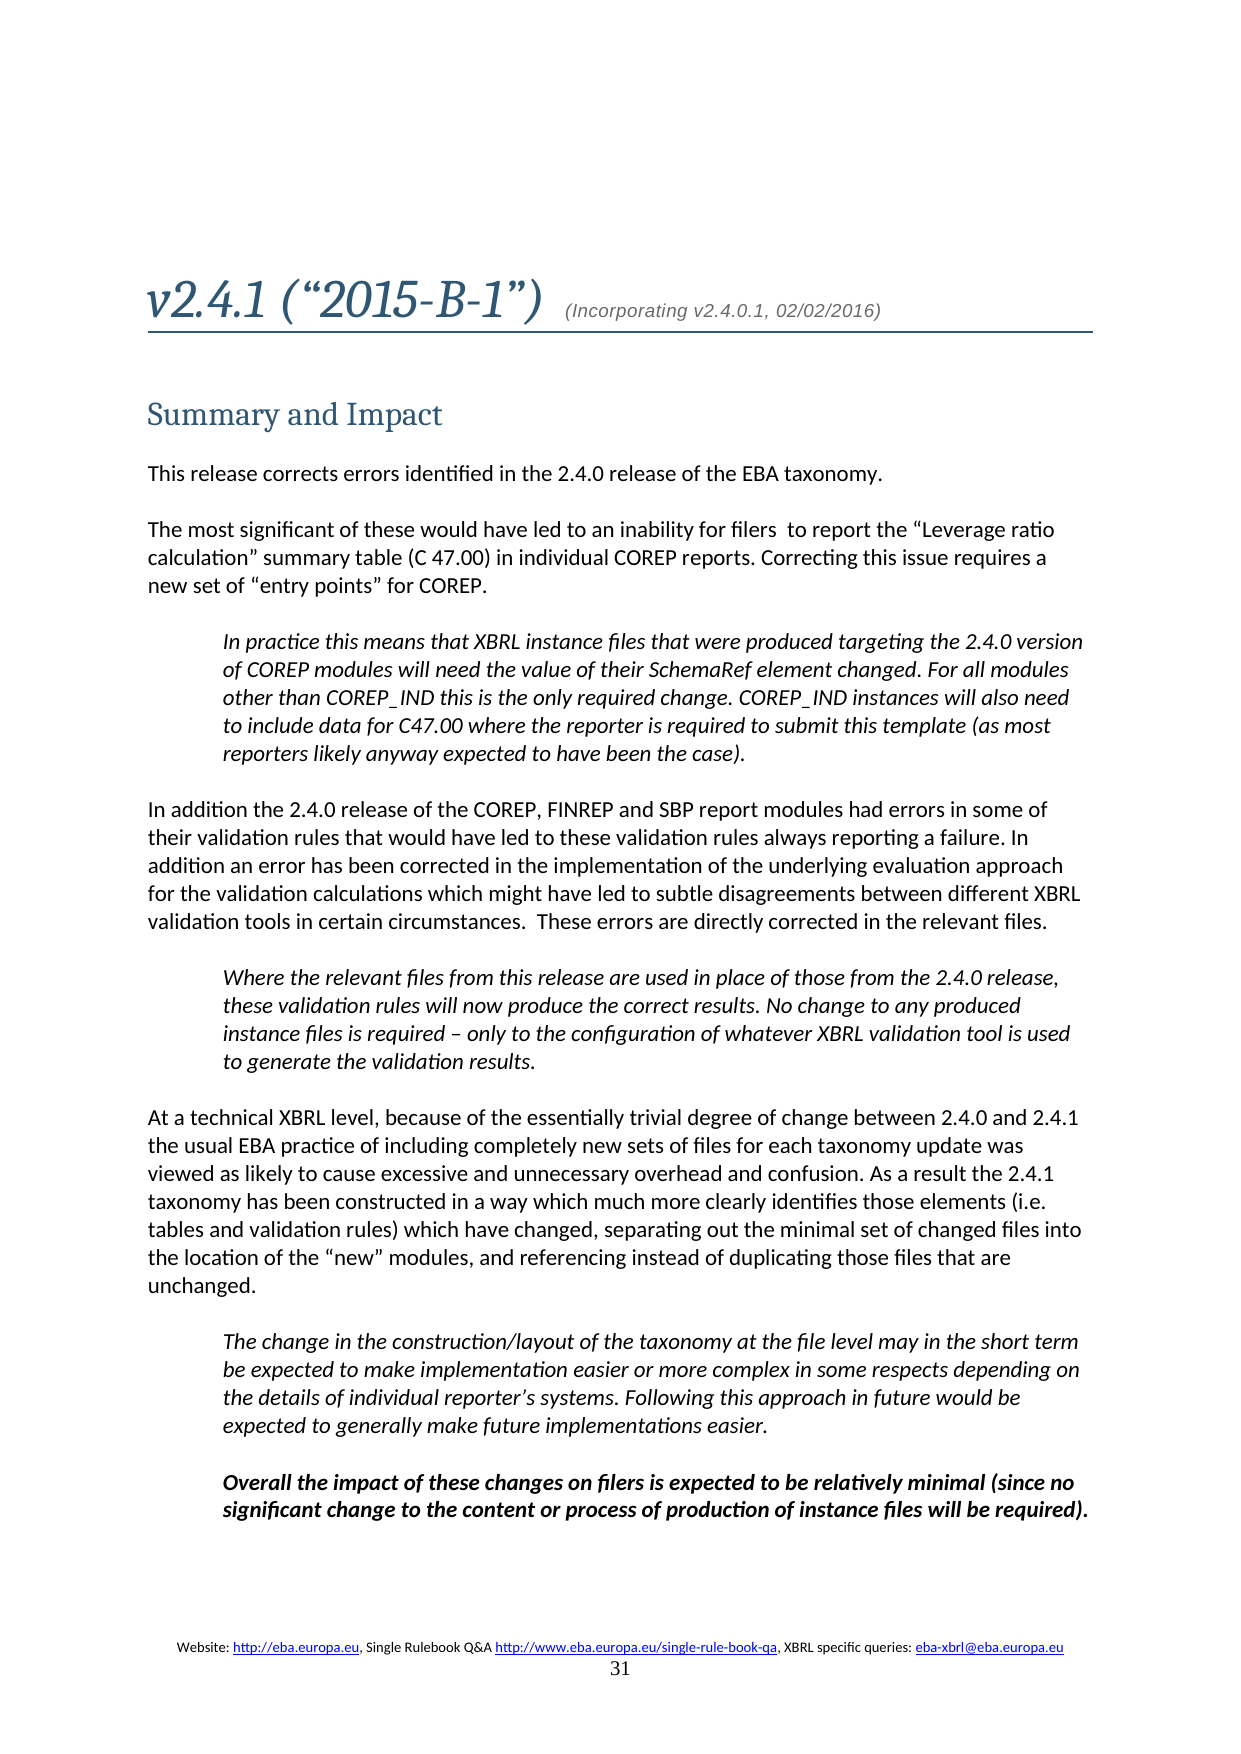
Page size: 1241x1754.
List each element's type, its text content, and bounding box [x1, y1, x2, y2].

title v2.4.1 (“2015-B-1”) (Incorporating v2.4.0.1, 02/02/2016) [148, 271, 1093, 331]
text The change in the construction/layout of the taxonomy at the file level may in the short term be expected to make implementation easier or more complex in some respects depending on the details of individual reporter’s systems. Following this approach in future would be expected to generally make future implementations easier. [223, 1327, 1093, 1439]
text The most significant of these would have led to an inability for filers to report the “Leverage ratio calculation” summary table (C 47.00) in individual COREP reports. Correcting this issue requires a new set of “entry points” for COREP. [148, 515, 1093, 599]
text In addition the 2.4.0 release of the COREP, FINREP and SBP report modules had errors in some of their validation rules that would have led to these validation rules always reporting a failure. In addition an error has been corrected in the implementation of the underlying evaluation approach for the validation calculations which might have led to subtle disagreements between different XBRL validation tools in certain circumstances. These errors are directly corrected in the relevant files. [148, 795, 1093, 935]
text Overall the impact of these changes on filers is expected to be relatively minimal (since no significant change to the content or process of production of instance files will be required). [223, 1468, 1093, 1524]
text In practice this means that XBRL instance files that were produced targeting the 2.4.0 version of COREP modules will need the value of their SchemaRef element changed. For all modules other than COREP_IND this is the only required change. COREP_IND instances will also need to include data for C47.00 where the reporter is required to submit this template (as most reporters likely anyway expected to have been the case). [223, 627, 1093, 767]
text This release corrects errors identified in the 2.4.0 release of the EBA taxonomy. [148, 459, 1093, 487]
title Summary and Impact [148, 396, 1093, 434]
text Where the relevant files from this release are used in place of those from the 2.4.0 release, these validation rules will now produce the correct results. No change to any produced instance files is required – only to the configuration of whatever XBRL validation tool is used to generate the validation results. [223, 963, 1093, 1075]
text At a technical XBRL level, because of the essentially trivial degree of change between 2.4.0 and 2.4.1 the usual EBA practice of including completely new sets of files for each taxonomy update was viewed as likely to cause excessive and unnecessary overhead and confusion. As a result the 2.4.1 taxonomy has been constructed in a way which much more clearly identifies those elements (i.e. tables and validation rules) which have changed, separating out the minimal set of changed files into the location of the “new” modules, and referencing instead of duplicating those files that are unchanged. [148, 1103, 1093, 1299]
